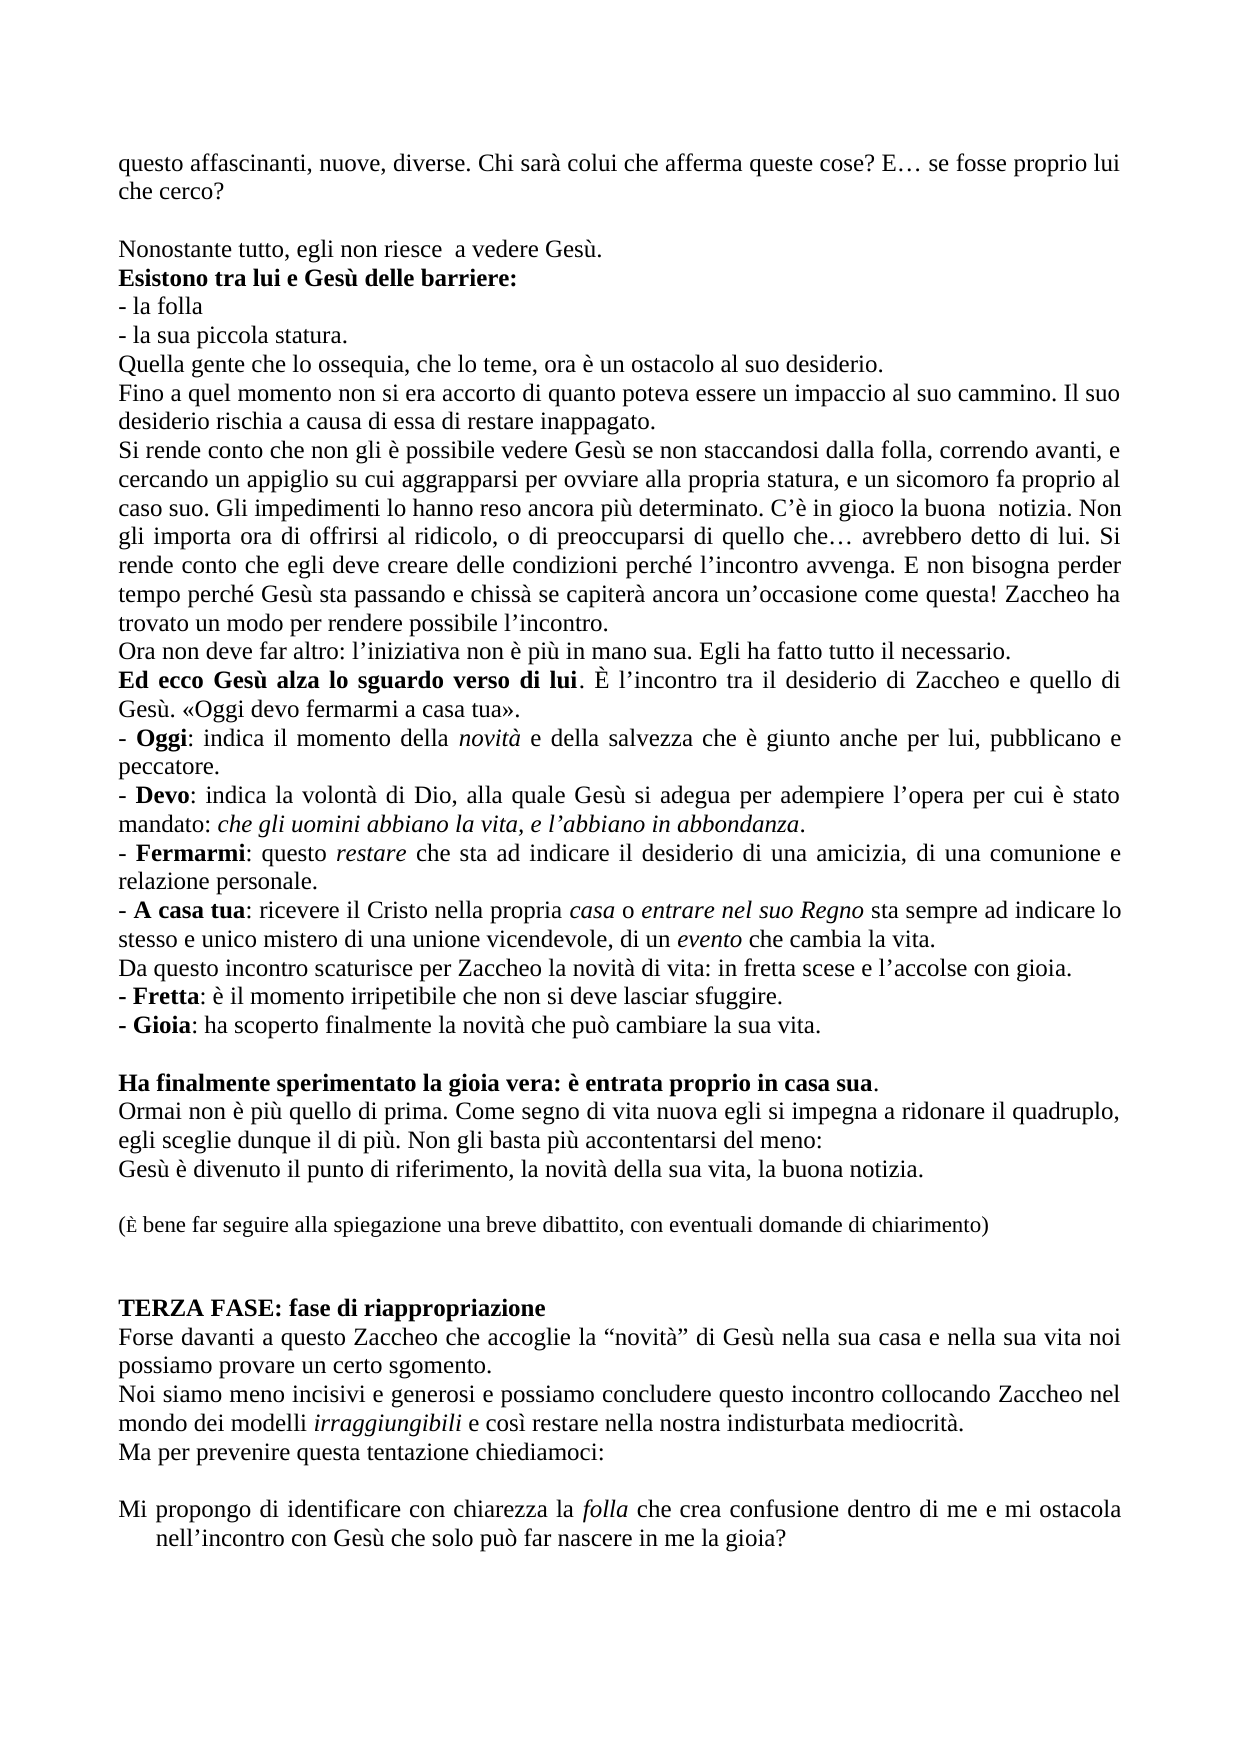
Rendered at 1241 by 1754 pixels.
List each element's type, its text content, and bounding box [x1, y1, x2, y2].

text - Fermarmi: questo restare che sta ad indicare il desiderio di una amicizia, di una comunione e relazione personale. [118, 838, 1122, 895]
text Nonostante tutto, egli non riesce a vedere Gesù. [118, 234, 1122, 263]
text Mi propongo di identificare con chiarezza la folla che crea confusione dentro di me e mi ostacola nell’incontro con Gesù che solo può far nascere in me la gioia? [118, 1494, 1122, 1552]
text Ormai non è più quello di prima. Come segno di vita nuova egli si impegna a ridonare il quadruplo, egli sceglie dunque il di più. Non gli basta più accontentarsi del meno: [118, 1096, 1122, 1154]
text (è bene far seguire alla spiegazione una breve dibattito, con eventuali domande di chiarimento) [118, 1211, 1122, 1238]
text Fino a quel momento non si era accorto di quanto poteva essere un impaccio al suo cammino. Il suo desiderio rischia a causa di essa di restare inappagato. [118, 378, 1122, 435]
text - Fretta: è il momento irripetibile che non si deve lasciar sfuggire. [118, 981, 1122, 1010]
text - la sua piccola statura. [118, 320, 1122, 349]
text Esistono tra lui e Gesù delle barriere: [118, 263, 1122, 291]
text Gesù è divenuto il punto di riferimento, la novità della sua vita, la buona notizia. [118, 1154, 1122, 1183]
text Noi siamo meno incisivi e generosi e possiamo concludere questo incontro collocando Zaccheo nel mondo dei modelli irraggiungibili e così restare nella nostra indisturbata mediocrità. [118, 1379, 1122, 1437]
text Ha finalmente sperimentato la gioia vera: è entrata proprio in casa sua. [118, 1068, 1122, 1096]
text Da questo incontro scaturisce per Zaccheo la novità di vita: in fretta scese e l’accolse con gioia. [118, 953, 1122, 981]
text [118, 148, 1122, 205]
text Ora non deve far altro: l’iniziativa non è più in mano sua. Egli ha fatto tutto il necessario. [118, 636, 1122, 665]
text - Oggi: indica il momento della novità e della salvezza che è giunto anche per lui, pubblicano e peccatore. [118, 723, 1122, 780]
subtitle TERZA FASE: fase di riappropriazione [118, 1293, 1122, 1322]
text Quella gente che lo ossequia, che lo teme, ora è un ostacolo al suo desiderio. [118, 349, 1122, 378]
text Si rende conto che non gli è possibile vedere Gesù se non staccandosi dalla folla, correndo avanti, e cercando un appiglio su cui aggrapparsi per ovviare alla propria statura, e un sicomoro fa proprio al caso suo. Gli impedimenti lo hanno reso ancora più determinato. C’è in gioco la buona notizia. Non gli importa ora di offrirsi al ridicolo, o di preoccuparsi di quello che… avrebbero detto di lui. Si rende conto che egli deve creare delle condizioni perché l’incontro avvenga. E non bisogna perder tempo perché Gesù sta passando e chissà se capiterà ancora un’occasione come questa! Zaccheo ha trovato un modo per rendere possibile l’incontro. [118, 435, 1122, 636]
text - Gioia: ha scoperto finalmente la novità che può cambiare la sua vita. [118, 1010, 1122, 1039]
text Forse davanti a questo Zaccheo che accoglie la “novità” di Gesù nella sua casa e nella sua vita noi possiamo provare un certo sgomento. [118, 1322, 1122, 1379]
text - Devo: indica la volontà di Dio, alla quale Gesù si adegua per adempiere l’opera per cui è stato mandato: che gli uomini abbiano la vita, e l’abbiano in abbondanza. [118, 780, 1122, 838]
text Ed ecco Gesù alza lo sguardo verso di lui. È l’incontro tra il desiderio di Zaccheo e quello di Gesù. «Oggi devo fermarmi a casa tua». [118, 665, 1122, 723]
text Ma per prevenire questa tentazione chiediamoci: [118, 1437, 1122, 1465]
text - A casa tua: ricevere il Cristo nella propria casa o entrare nel suo Regno sta sempre ad indicare lo stesso e unico mistero di una unione vicendevole, di un evento che cambia la vita. [118, 895, 1122, 953]
text - la folla [118, 291, 1122, 320]
